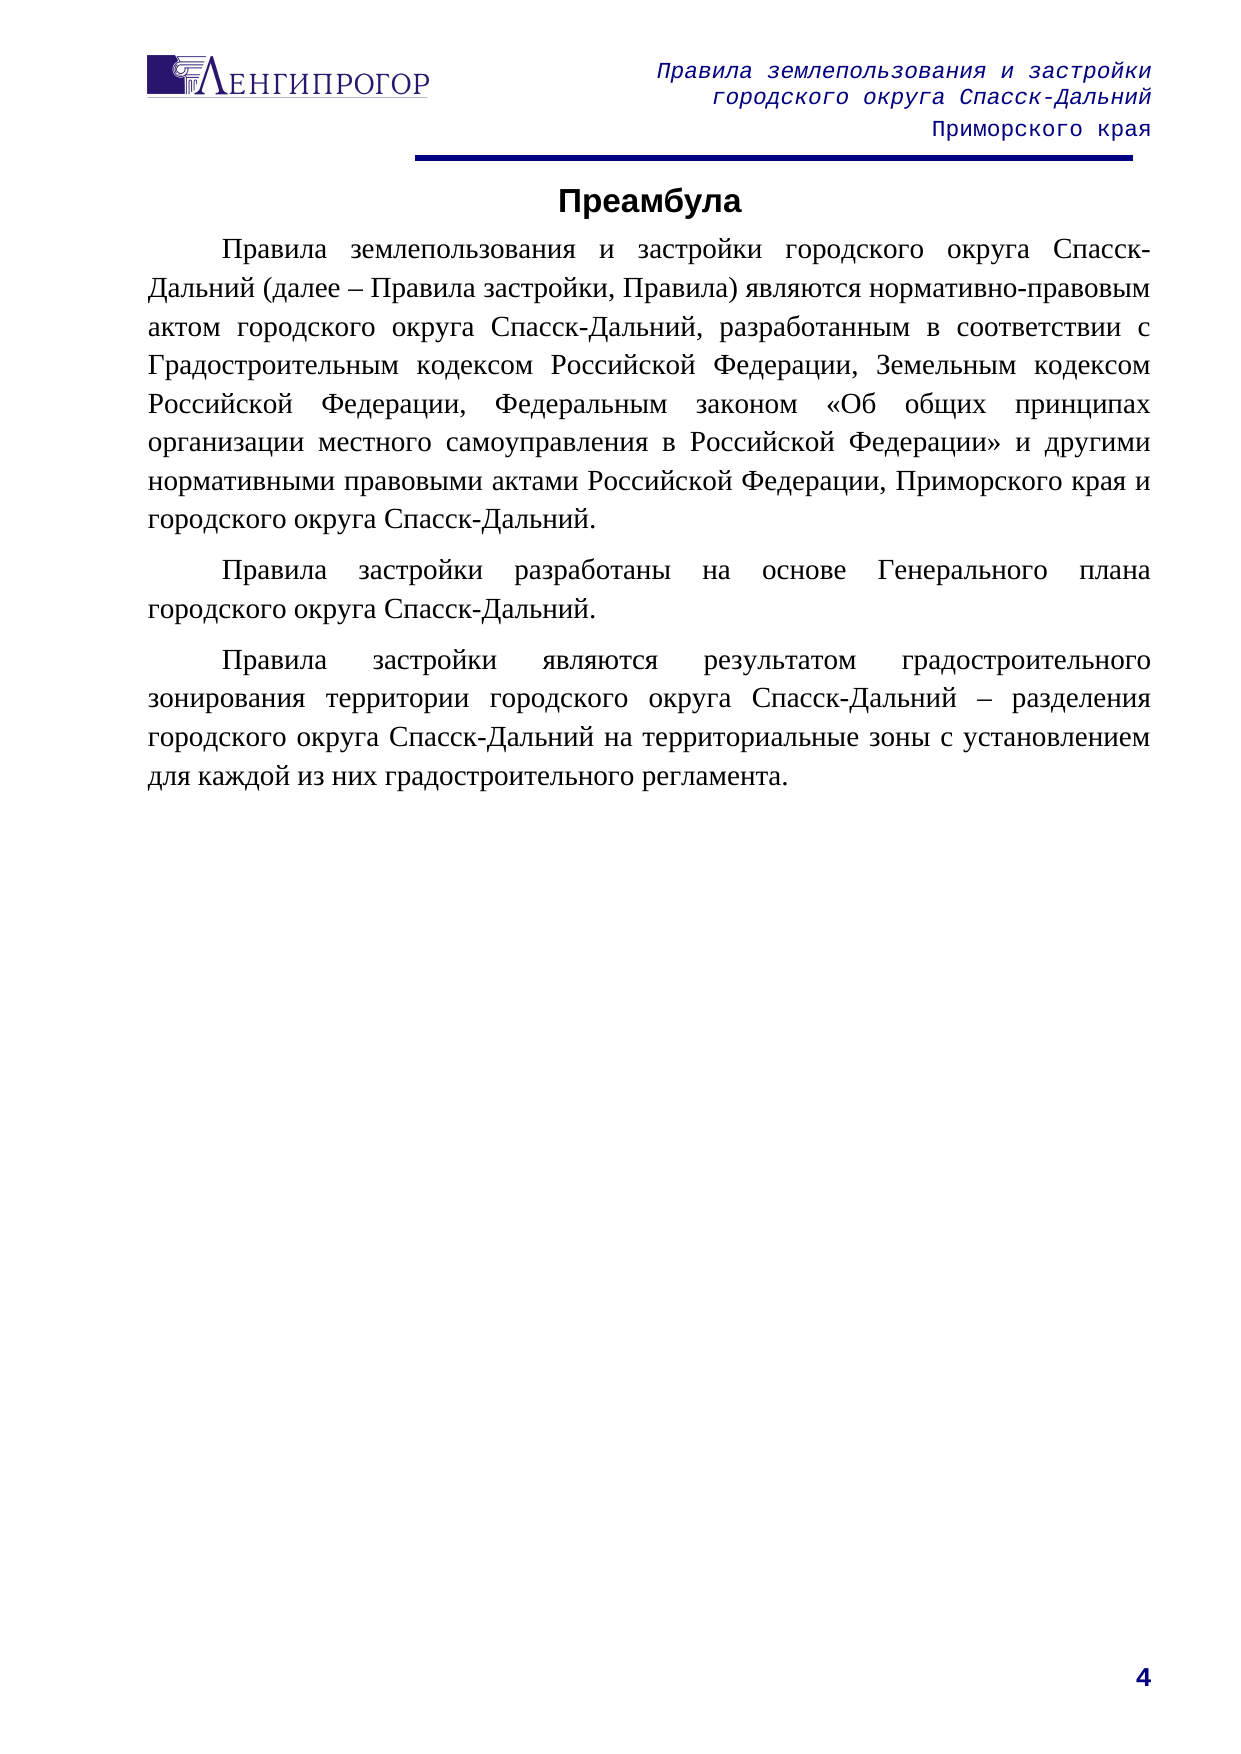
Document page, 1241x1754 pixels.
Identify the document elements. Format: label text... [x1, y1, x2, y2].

text Правила застройки являются результатом градостроительного зонирования территории городского округа Спасск-Дальний – разделения городского округа Спасск-Дальний на территориальные зоны с установлением для каждой из них градостроительного регламента. [148, 642, 1152, 791]
picture [147, 55, 429, 98]
subtitle Преамбула [148, 181, 1152, 219]
text Правила застройки разработаны на основе Генерального плана городского округа Спасск-Дальний. [148, 552, 1152, 624]
text Правила землепользования и застройки городского округа Спасск-Дальний (далее – Правила застройки, Правила) являются нормативно-правовым актом городского округа Спасск-Дальний, разработанным в соответствии с Градостроительным кодексом Российской Федерации, Земельным кодексом Российской Федерации, Федеральным законом «Об общих принципах организации местного самоуправления в Российской Федерации» и другими нормативными правовыми актами Российской Федерации, Приморского края и городского округа Спасск-Дальний. [148, 232, 1152, 535]
